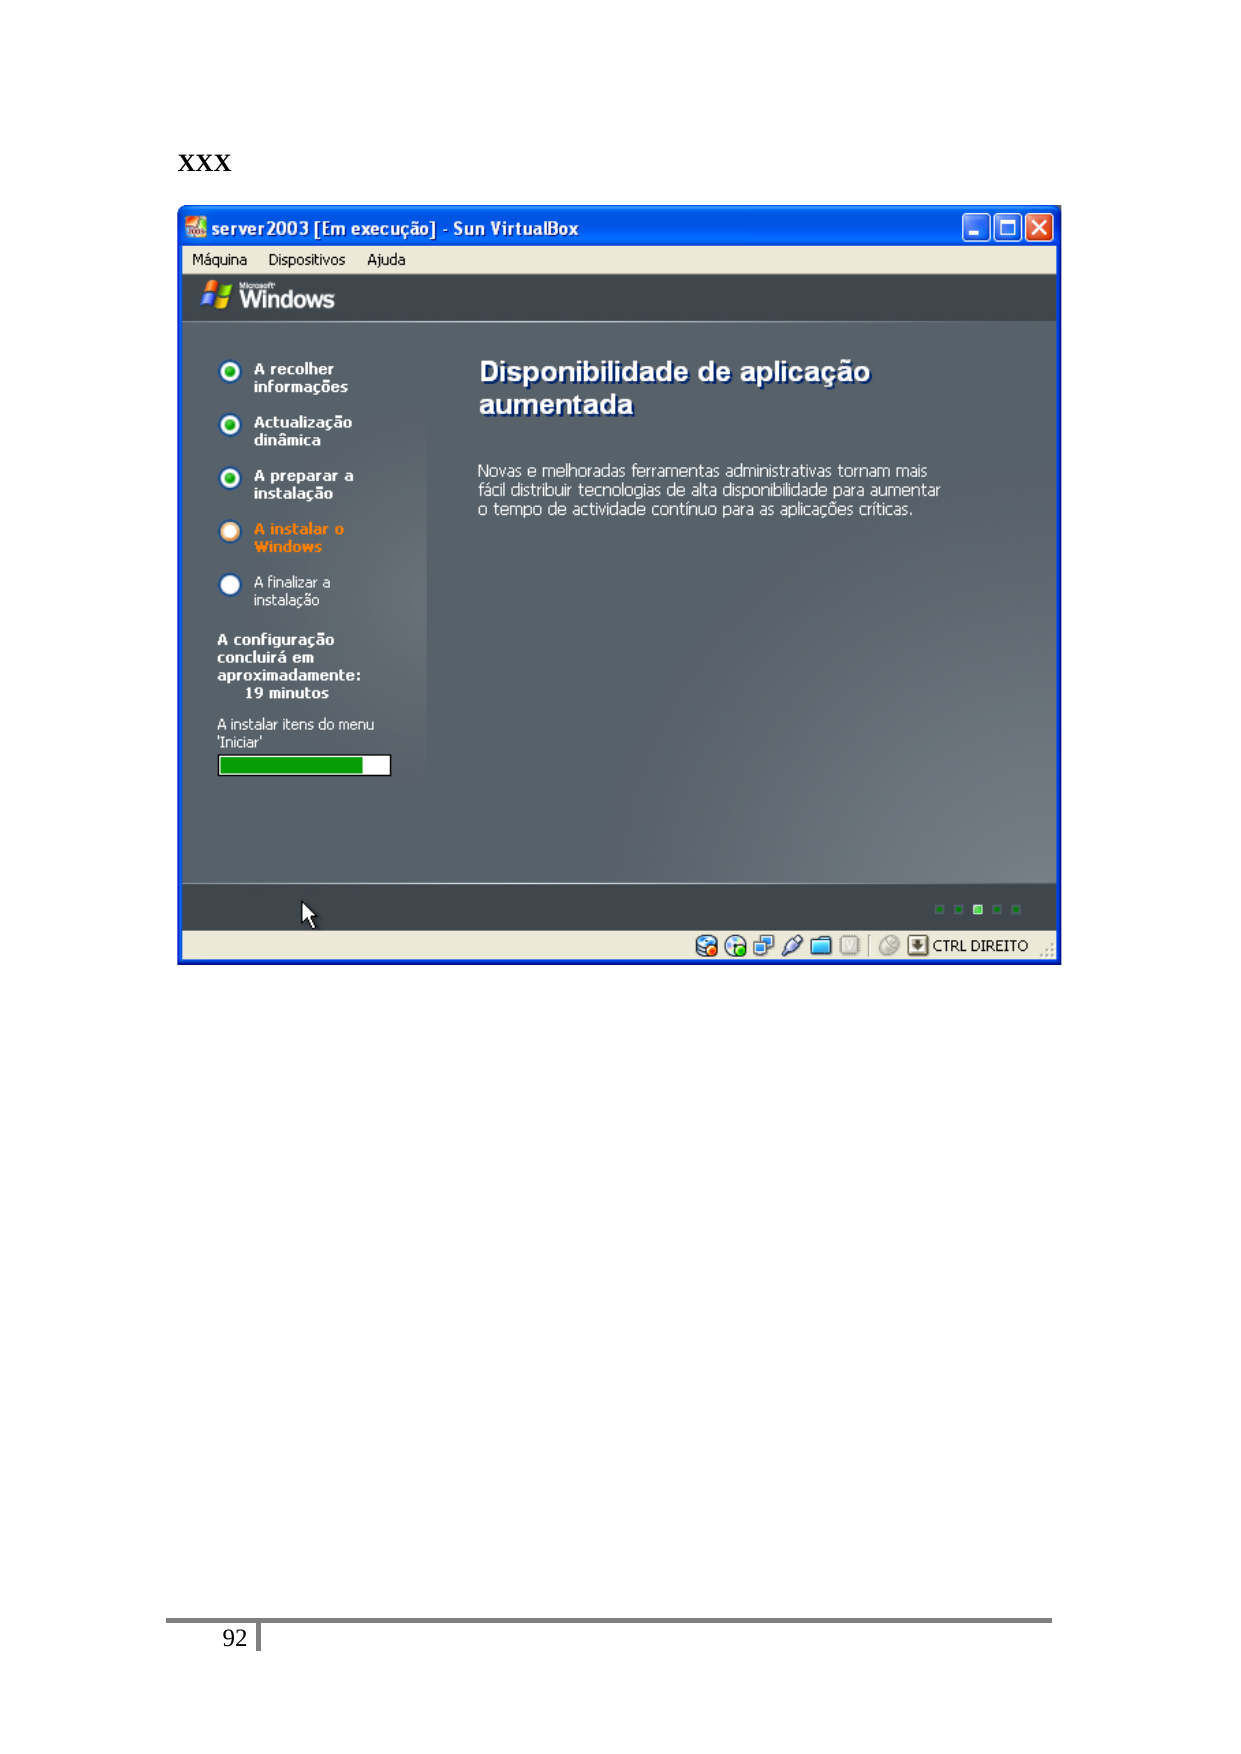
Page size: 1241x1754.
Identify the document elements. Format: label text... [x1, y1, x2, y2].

text XXX [177, 148, 1063, 176]
picture [177, 205, 1062, 965]
